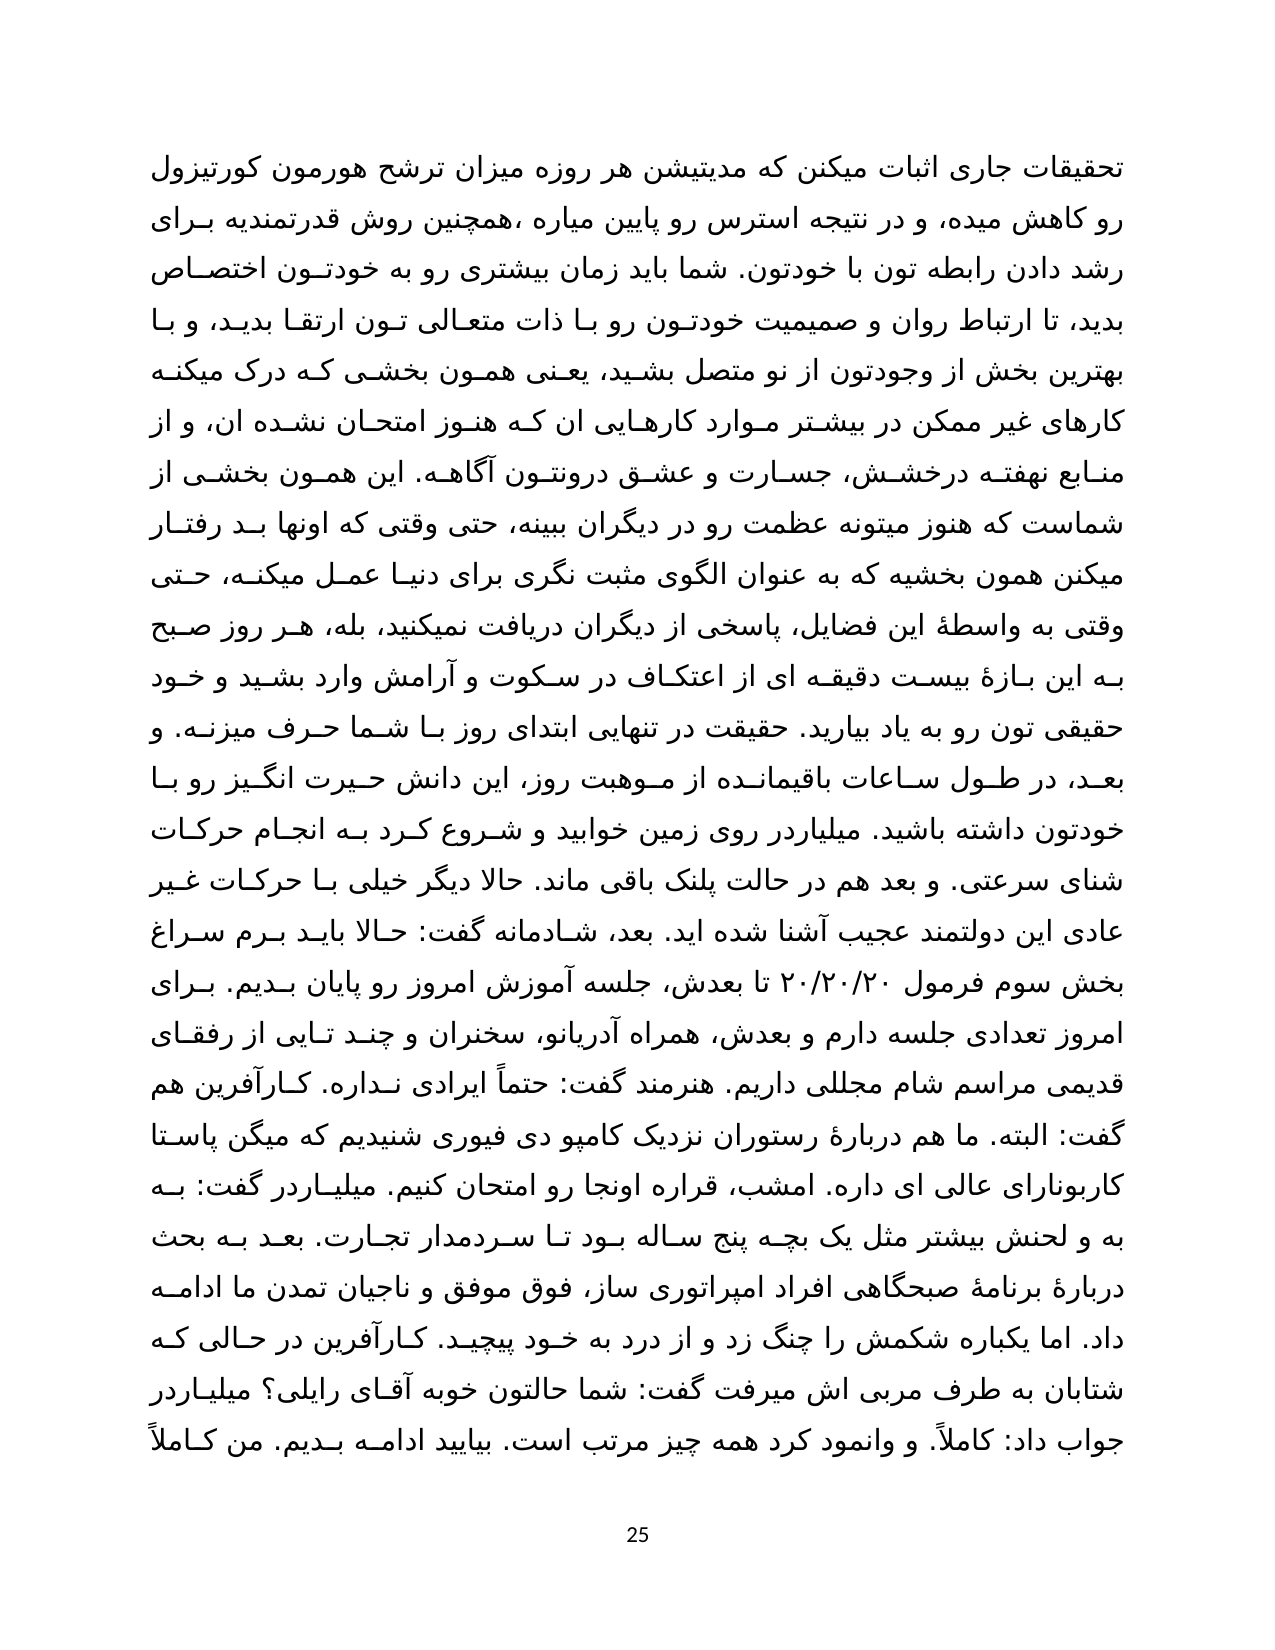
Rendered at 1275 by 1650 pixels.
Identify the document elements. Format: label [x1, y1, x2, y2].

text [150, 150, 1125, 1457]
